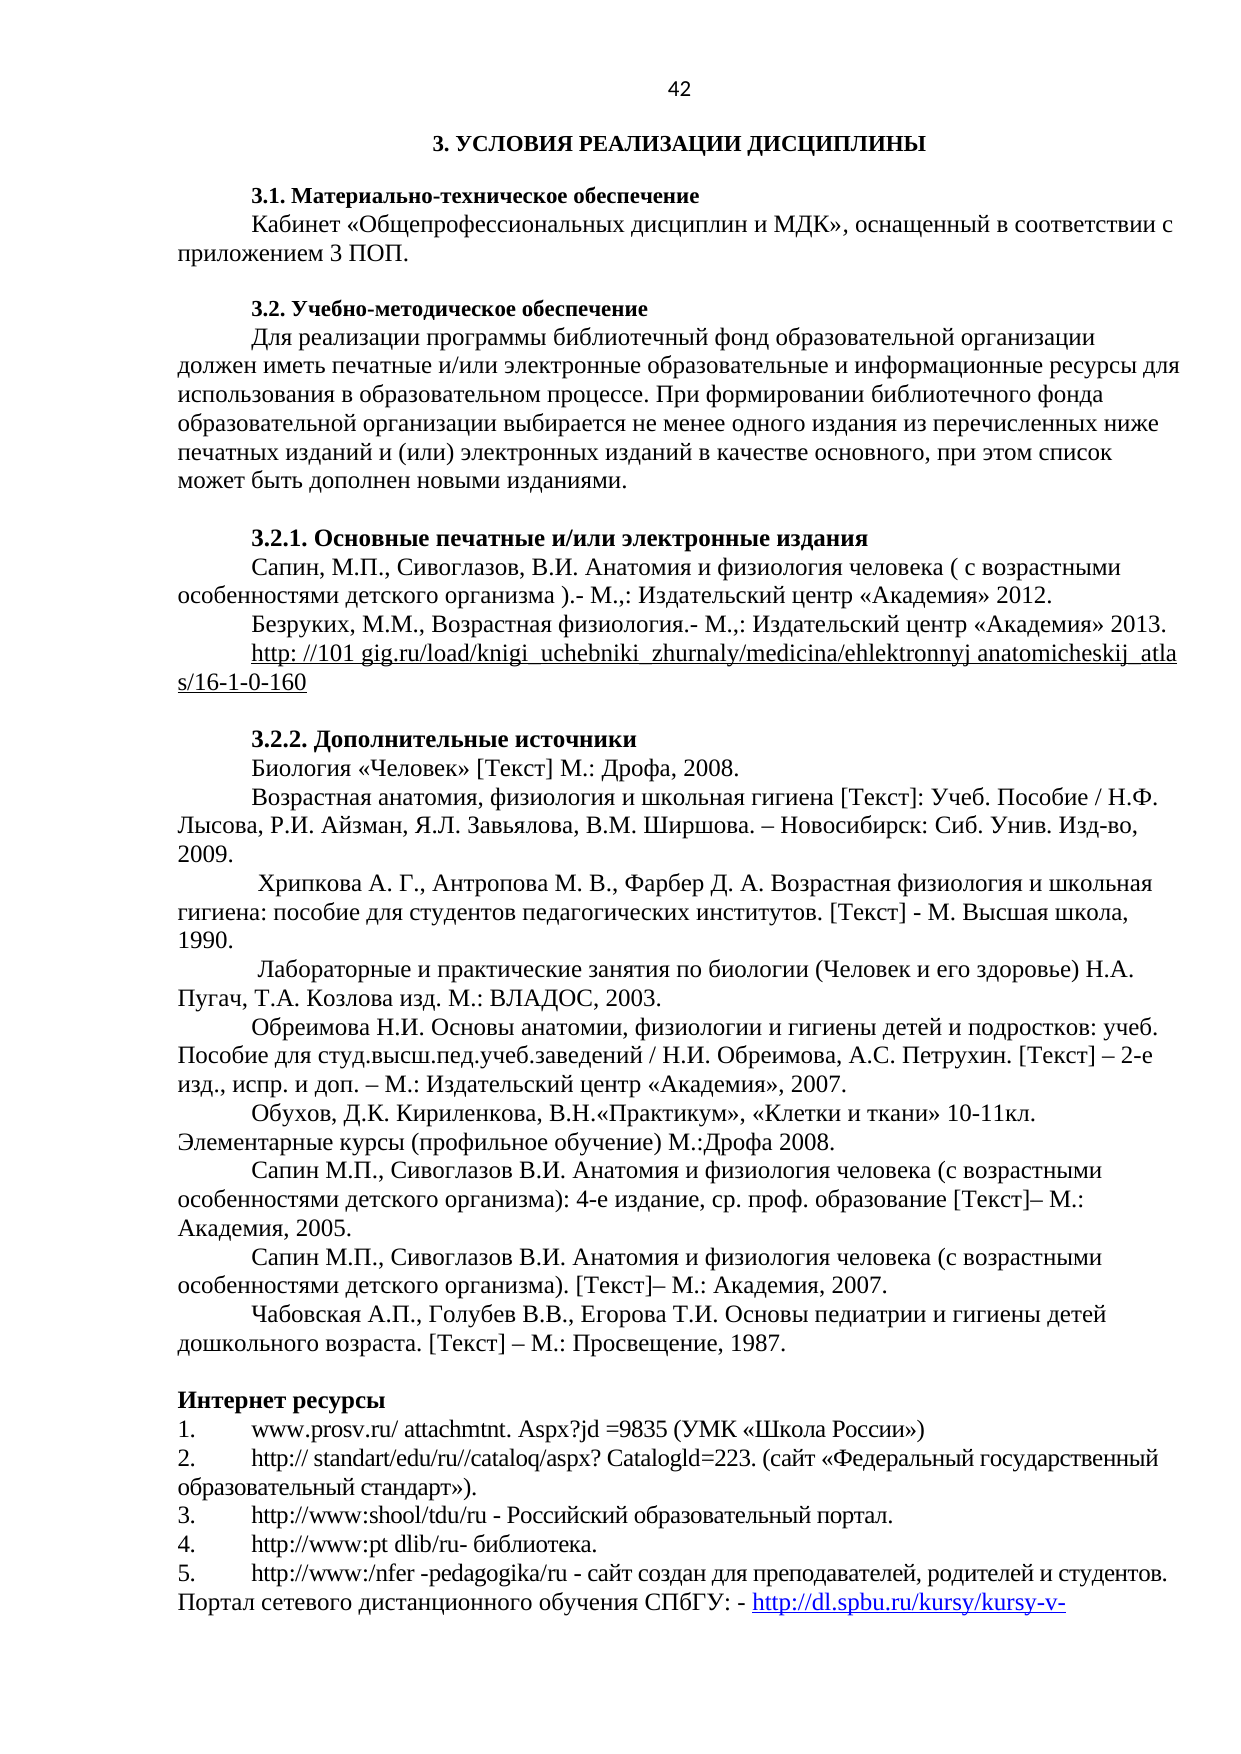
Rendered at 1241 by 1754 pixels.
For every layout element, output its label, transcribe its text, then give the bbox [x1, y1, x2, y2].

text Обухов, Д.К. Кириленкова, В.Н.«Практикум», «Клетки и ткани» 10-11кл. Элементарные курсы (профильное обучение) М.:Дрофа 2008. [177, 1098, 1181, 1155]
text 3. УСЛОВИЯ РЕАЛИЗАЦИИ ДИСЦИПЛИНЫ [177, 130, 1181, 156]
text 3.1. Материально-техническое обеспечение [177, 183, 1181, 209]
text http: //101 gig.ru/load/knigi_uchebniki_zhurnaly/medicina/ehlektronnyj anatomicheskij_atla s/16-1-0-160 [177, 638, 1181, 695]
text Интернет ресурсы [177, 1385, 1181, 1414]
text 3.2.2. Дополнительные источники [177, 724, 1181, 753]
text 4. http://www:pt dlib/ru- библиотека. [177, 1529, 1181, 1558]
text Сапин, М.П., Сивоглазов, В.И. Анатомия и физиология человека ( с возрастными особенностями детского организма ).- М.,: Издательский центр «Академия» 2012. [177, 552, 1181, 609]
text 3.2. Учебно-методическое обеспечение [177, 295, 1181, 322]
text Хрипкова А. Г., Антропова М. В., Фарбер Д. А. Возрастная физиология и школьная гигиена: пособие для студентов педагогических институтов. [Текст] - М. Высшая школа, 1990. [177, 868, 1181, 954]
text 5. http://www:/nfer -pedagogika/ru - сайт создан для преподавателей, родителей и студентов. [177, 1558, 1181, 1587]
text Кабинет «Общепрофессиональных дисциплин и МДК», оснащенный в соответствии с приложением 3 ПОП. [177, 209, 1181, 266]
text Биология «Человек» [Текст] М.: Дрофа, 2008. [177, 753, 1181, 782]
text Возрастная анатомия, физиология и школьная гигиена [Текст]: Учеб. Пособие / Н.Ф. Лысова, Р.И. Айзман, Я.Л. Завьялова, В.М. Ширшова. – Новосибирск: Сиб. Унив. Изд-во, 2009. [177, 782, 1181, 868]
text 3. http://www:shool/tdu/ru - Российский образовательный портал. [177, 1500, 1181, 1529]
text Лабораторные и практические занятия по биологии (Человек и его здоровье) Н.А. Пугач, Т.А. Козлова изд. М.: ВЛАДОС, 2003. [177, 954, 1181, 1012]
text Чабовская А.П., Голубев В.В., Егорова Т.И. Основы педиатрии и гигиены детей дошкольного возраста. [Текст] – М.: Просвещение, 1987. [177, 1299, 1181, 1357]
text 2. http:// standart/edu/ru//cataloq/aspx? Catalogld=223. (сайт «Федеральный государственный образовательный стандарт»). [177, 1443, 1181, 1500]
text Безруких, М.М., Возрастная физиология.- М.,: Издательский центр «Академия» 2013. [177, 609, 1181, 638]
text 1. www.prosv.ru/ attachmtnt. Aspx?jd =9835 (УМК «Школа России») [177, 1414, 1181, 1443]
text Обреимова Н.И. Основы анатомии, физиологии и гигиены детей и подростков: учеб. Пособие для студ.высш.пед.учеб.заведений / Н.И. Обреимова, А.С. Петрухин. [Текст] – 2-е изд., испр. и доп. – М.: Издательский центр «Академия», 2007. [177, 1012, 1181, 1098]
text 3.2.1. Основные печатные и/или электронные издания [177, 523, 1181, 552]
text Для реализации программы библиотечный фонд образовательной организации должен иметь печатные и/или электронные образовательные и информационные ресурсы для использования в образовательном процессе. При формировании библиотечного фонда образовательной организации выбирается не менее одного издания из перечисленных ниже печатных изданий и (или) электронных изданий в качестве основного, при этом список может быть дополнен новыми изданиями. [177, 322, 1181, 494]
text Сапин М.П., Сивоглазов В.И. Анатомия и физиология человека (с возрастными особенностями детского организма): 4-е издание, ср. проф. образование [Текст]– М.: Академия, 2005. [177, 1155, 1181, 1242]
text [177, 1587, 1181, 1615]
text Сапин М.П., Сивоглазов В.И. Анатомия и физиология человека (с возрастными особенностями детского организма). [Текст]– М.: Академия, 2007. [177, 1242, 1181, 1299]
